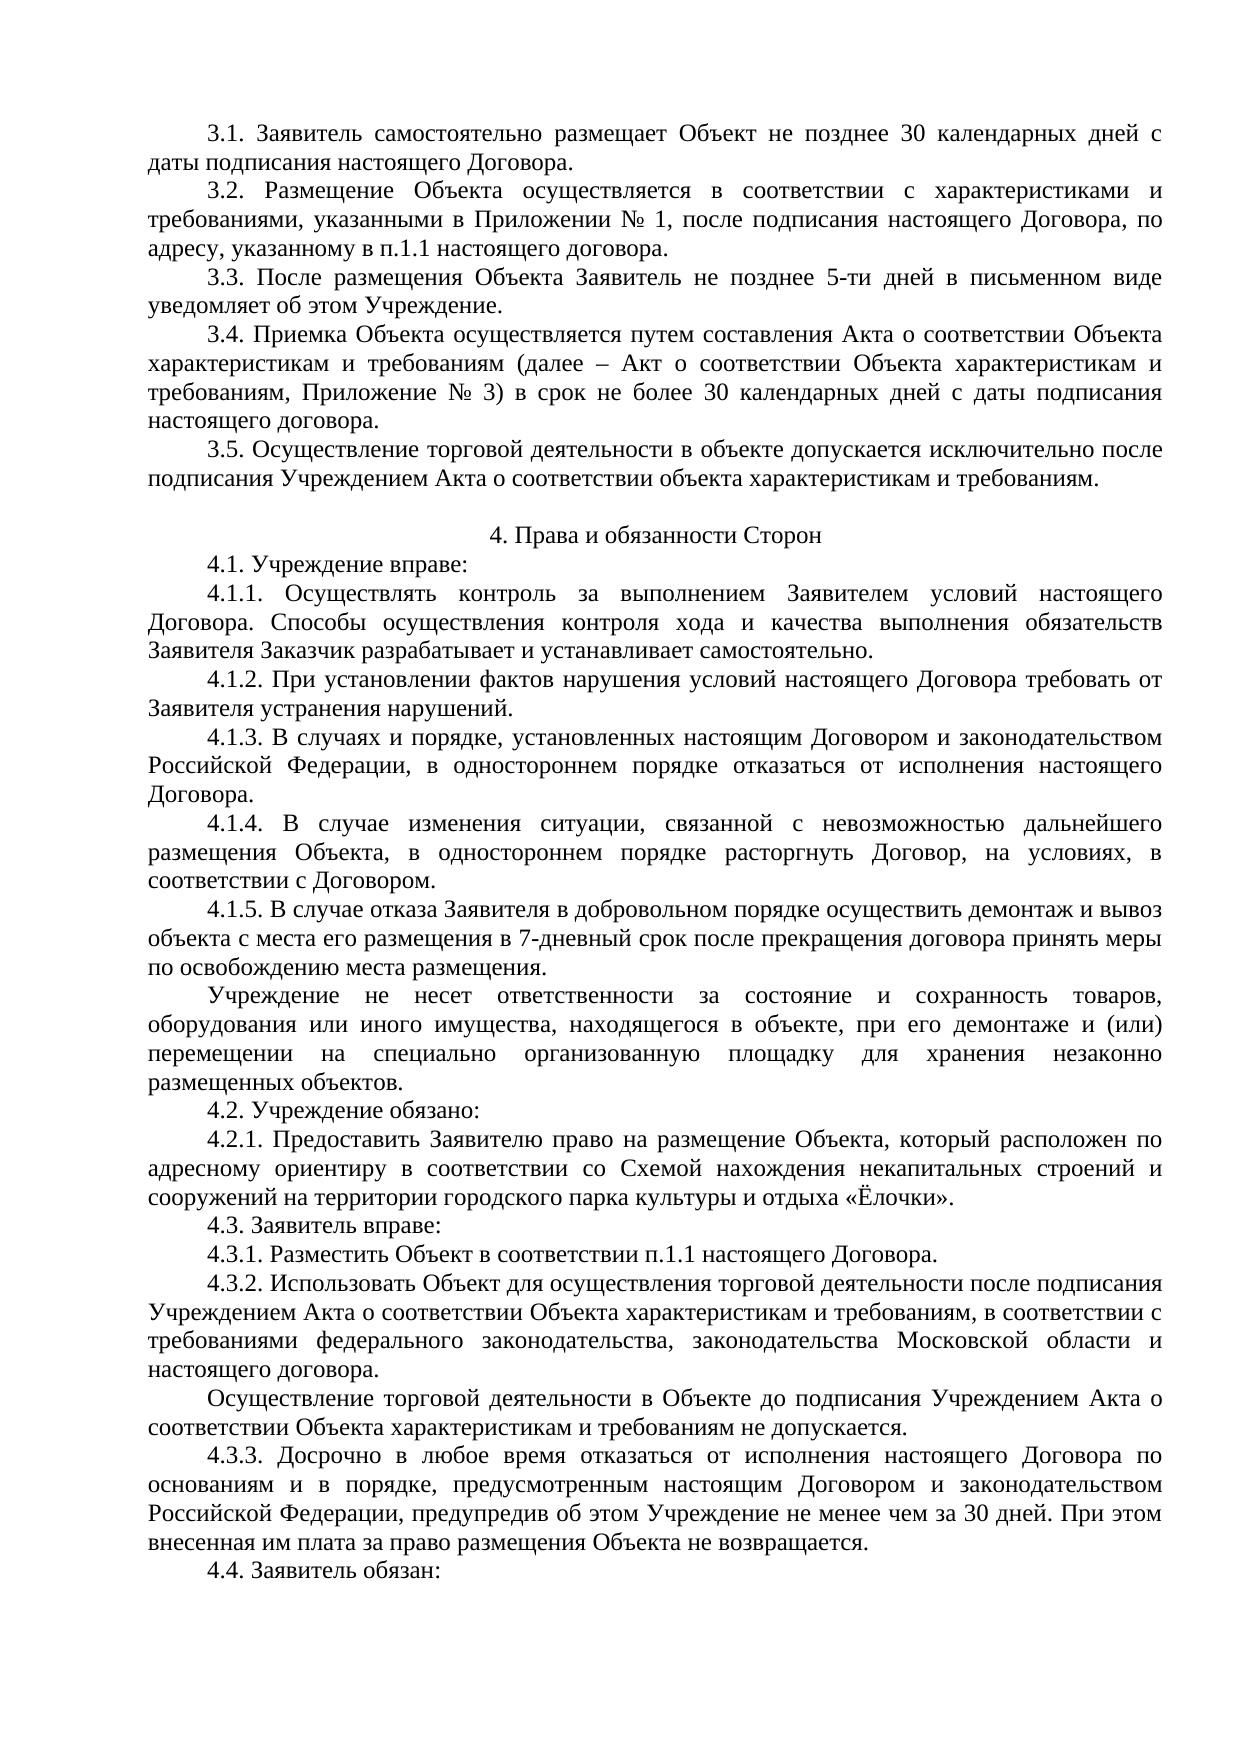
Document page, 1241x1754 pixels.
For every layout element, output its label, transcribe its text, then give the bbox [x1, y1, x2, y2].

text 4.3.3. Досрочно в любое время отказаться от исполнения настоящего Договора по основаниям и в порядке, предусмотренным настоящим Договором и законодательством Российской Федерации, предупредив об этом Учреждение не менее чем за 30 дней. При этом внесенная им плата за право размещения Объекта не возвращается. [148, 1441, 1163, 1556]
text Осуществление торговой деятельности в Объекте до подписания Учреждением Акта о соответствии Объекта характеристикам и требованиям не допускается. [148, 1383, 1163, 1441]
text 3.3. После размещения Объекта Заявитель не позднее 5-ти дней в письменном виде уведомляет об этом Учреждение. [148, 262, 1163, 319]
text 4.1.2. При установлении фактов нарушения условий настоящего Договора требовать от Заявителя устранения нарушений. [148, 664, 1163, 722]
text 4.1. Учреждение вправе: [148, 549, 1163, 578]
text 4.1.4. В случае изменения ситуации, связанной с невозможностью дальнейшего размещения Объекта, в одностороннем порядке расторгнуть Договор, на условиях, в соответствии с Договором. [148, 808, 1163, 894]
text 4.3.2. Использовать Объект для осуществления торговой деятельности после подписания Учреждением Акта о соответствии Объекта характеристикам и требованиям, в соответствии с требованиями федерального законодательства, законодательства Московской области и настоящего договора. [148, 1268, 1163, 1383]
text 3.2. Размещение Объекта осуществляется в соответствии с характеристиками и требованиями, указанными в Приложении № 1, после подписания настоящего Договора, по адресу, указанному в п.1.1 настоящего договора. [148, 176, 1163, 262]
text Учреждение не несет ответственности за состояние и сохранность товаров, оборудования или иного имущества, находящегося в объекте, при его демонтаже и (или) перемещении на специально организованную площадку для хранения незаконно размещенных объектов. [148, 981, 1163, 1096]
text 3.1. Заявитель самостоятельно размещает Объект не позднее 30 календарных дней с даты подписания настоящего Договора. [148, 118, 1163, 176]
text 4.2. Учреждение обязано: [148, 1096, 1163, 1124]
text 4.1.5. В случае отказа Заявителя в добровольном порядке осуществить демонтаж и вывоз объекта с места его размещения в 7-дневный срок после прекращения договора принять меры по освобождению места размещения. [148, 894, 1163, 981]
text 4.3. Заявитель вправе: [148, 1211, 1163, 1239]
text 4.1.1. Осуществлять контроль за выполнением Заявителем условий настоящего Договора. Способы осуществления контроля хода и качества выполнения обязательств Заявителя Заказчик разрабатывает и устанавливает самостоятельно. [148, 578, 1163, 664]
text 4.2.1. Предоставить Заявителю право на размещение Объекта, который расположен по адресному ориентиру в соответствии со Схемой нахождения некапитальных строений и сооружений на территории городского парка культуры и отдыха «Ёлочки». [148, 1124, 1163, 1211]
text 3.5. Осуществление торговой деятельности в объекте допускается исключительно после подписания Учреждением Акта о соответствии объекта характеристикам и требованиям. [148, 434, 1163, 492]
text 4. Права и обязанности Сторон [148, 521, 1163, 549]
text 4.1.3. В случаях и порядке, установленных настоящим Договором и законодательством Российской Федерации, в одностороннем порядке отказаться от исполнения настоящего Договора. [148, 722, 1163, 808]
text 3.4. Приемка Объекта осуществляется путем составления Акта о соответствии Объекта характеристикам и требованиям (далее – Акт о соответствии Объекта характеристикам и требованиям, Приложение № 3) в срок не более 30 календарных дней с даты подписания настоящего договора. [148, 319, 1163, 434]
text 4.4. Заявитель обязан: [148, 1556, 1163, 1584]
text 4.3.1. Разместить Объект в соответствии п.1.1 настоящего Договора. [148, 1239, 1163, 1268]
